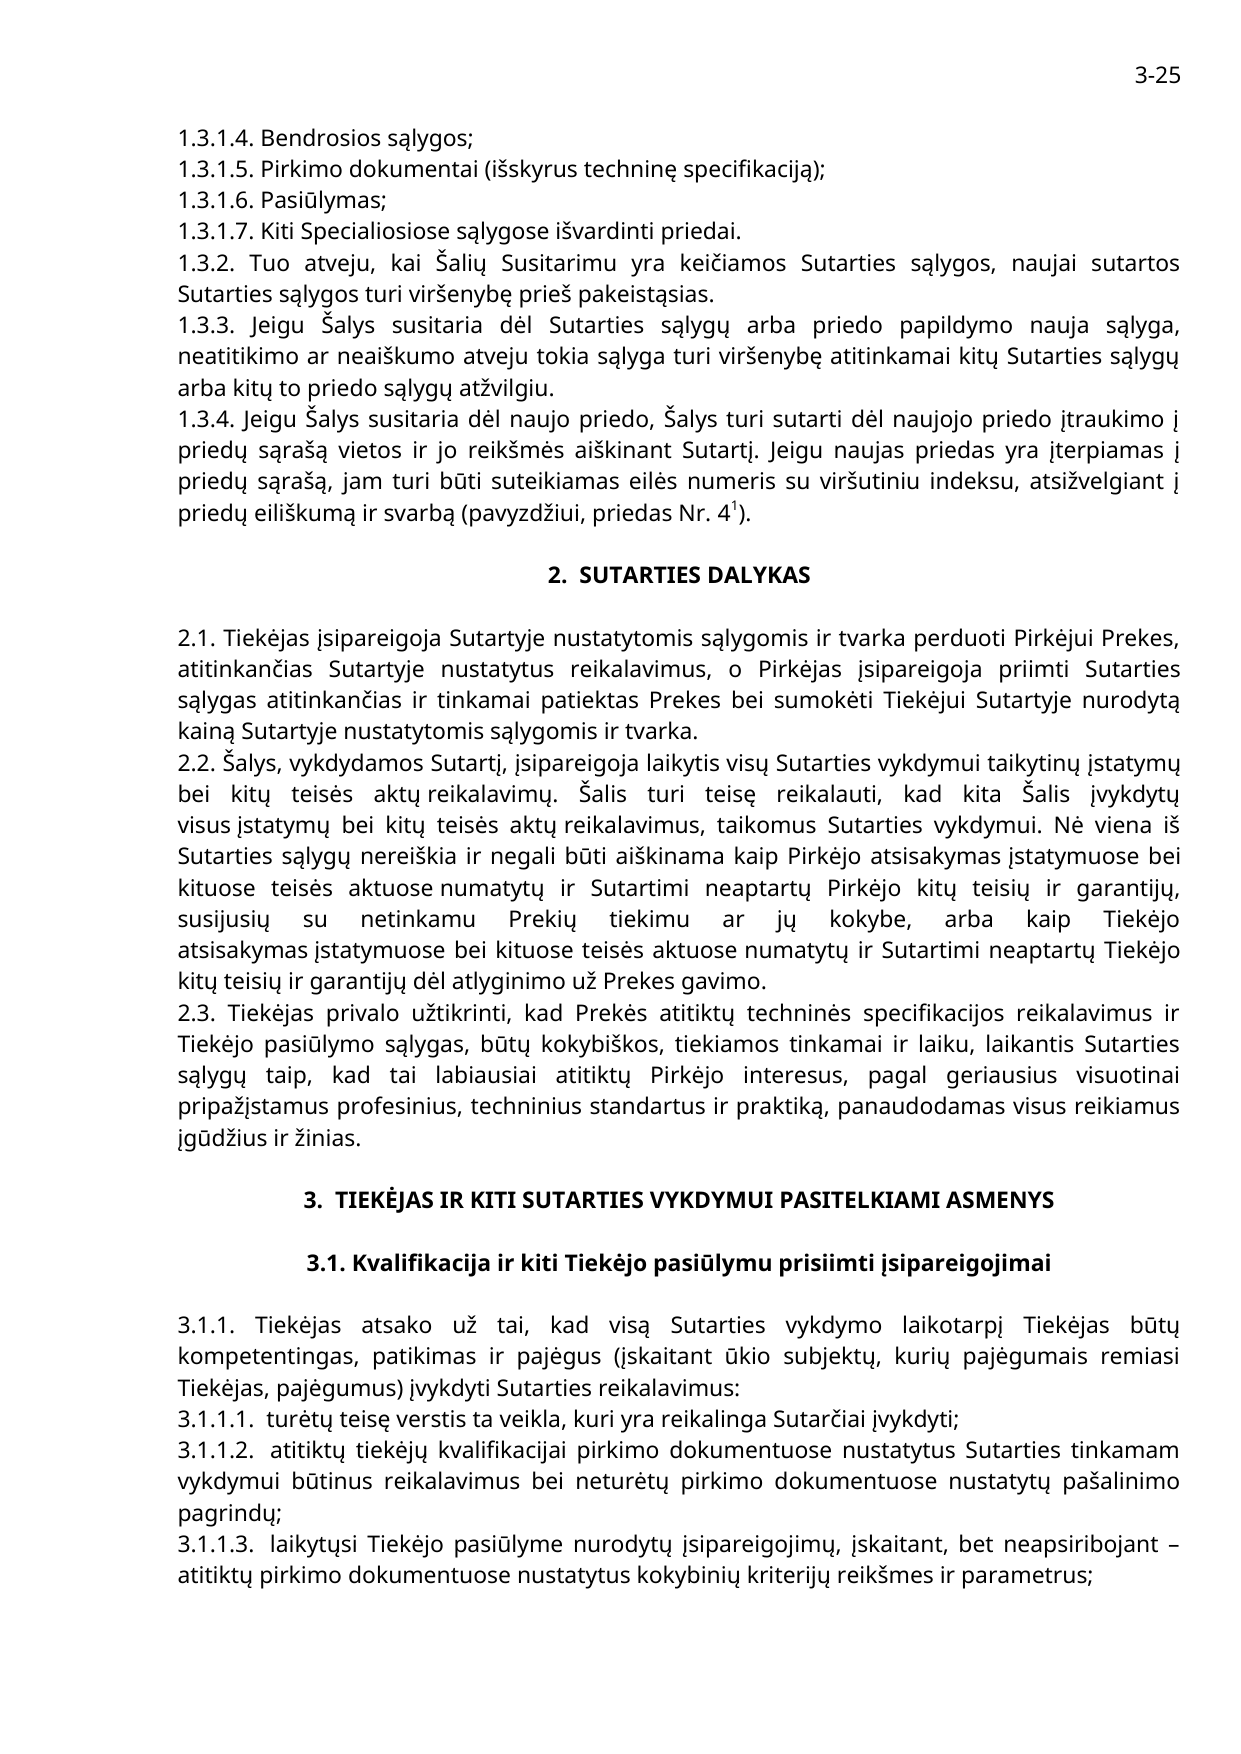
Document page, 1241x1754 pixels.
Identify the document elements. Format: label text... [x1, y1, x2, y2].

text 2.3. Tiekėjas privalo užtikrinti, kad Prekės atitiktų techninės specifikacijos reikalavimus ir Tiekėjo pasiūlymo sąlygas, būtų kokybiškos, tiekiamos tinkamai ir laiku, laikantis Sutarties sąlygų taip, kad tai labiausiai atitiktų Pirkėjo interesus, pagal geriausius visuotinai pripažįstamus profesinius, techninius standartus ir praktiką, panaudodamas visus reikiamus įgūdžius ir žinias. [177, 997, 1181, 1153]
text 1.3.1.7. Kiti Specialiosiose sąlygose išvardinti priedai. [177, 215, 1181, 247]
text 2. SUTARTIES DALYKAS [177, 559, 1181, 590]
text 1.3.1.5. Pirkimo dokumentai (išskyrus techninę specifikaciją); [177, 153, 1181, 184]
text 1.3.3. Jeigu Šalys susitaria dėl Sutarties sąlygų arba priedo papildymo nauja sąlyga, neatitikimo ar neaiškumo atveju tokia sąlyga turi viršenybę atitinkamai kitų Sutarties sąlygų arba kitų to priedo sąlygų atžvilgiu. [177, 309, 1181, 403]
text 3.1.1.1. turėtų teisę verstis ta veikla, kuri yra reikalinga Sutarčiai įvykdyti; [177, 1403, 1181, 1434]
text 1.3.1.4. Bendrosios sąlygos; [177, 122, 1181, 153]
text 1.3.2. Tuo atveju, kai Šalių Susitarimu yra keičiamos Sutarties sąlygos, naujai sutartos Sutarties sąlygos turi viršenybę prieš pakeistąsias. [177, 247, 1181, 309]
text 3.1.1.2. atitiktų tiekėjų kvalifikacijai pirkimo dokumentuose nustatytus Sutarties tinkamam vykdymui būtinus reikalavimus bei neturėtų pirkimo dokumentuose nustatytų pašalinimo pagrindų; [177, 1434, 1181, 1528]
text 3.1. Kvalifikacija ir kiti Tiekėjo pasiūlymu prisiimti įsipareigojimai [177, 1247, 1181, 1278]
text 3.1.1.3. laikytųsi Tiekėjo pasiūlyme nurodytų įsipareigojimų, įskaitant, bet neapsiribojant – atitiktų pirkimo dokumentuose nustatytus kokybinių kriterijų reikšmes ir parametrus; [177, 1528, 1181, 1590]
text 2.1. Tiekėjas įsipareigoja Sutartyje nustatytomis sąlygomis ir tvarka perduoti Pirkėjui Prekes, atitinkančias Sutartyje nustatytus reikalavimus, o Pirkėjas įsipareigoja priimti Sutarties sąlygas atitinkančias ir tinkamai patiektas Prekes bei sumokėti Tiekėjui Sutartyje nurodytą kainą Sutartyje nustatytomis sąlygomis ir tvarka. [177, 622, 1181, 747]
text 3. TIEKĖJAS IR KITI SUTARTIES VYKDYMUI PASITELKIAMI ASMENYS [177, 1184, 1181, 1215]
text 2.2. Šalys, vykdydamos Sutartį, įsipareigoja laikytis visų Sutarties vykdymui taikytinų įstatymų bei kitų teisės aktų reikalavimų. Šalis turi teisę reikalauti, kad kita Šalis įvykdytų visus įstatymų bei kitų teisės aktų reikalavimus, taikomus Sutarties vykdymui. Nė viena iš Sutarties sąlygų nereiškia ir negali būti aiškinama kaip Pirkėjo atsisakymas įstatymuose bei kituose teisės aktuose numatytų ir Sutartimi neaptartų Pirkėjo kitų teisių ir garantijų, susijusių su netinkamu Prekių tiekimu ar jų kokybe, arba kaip Tiekėjo atsisakymas įstatymuose bei kituose teisės aktuose numatytų ir Sutartimi neaptartų Tiekėjo kitų teisių ir garantijų dėl atlyginimo už Prekes gavimo. [177, 747, 1181, 997]
text 1.3.4. Jeigu Šalys susitaria dėl naujo priedo, Šalys turi sutarti dėl naujojo priedo įtraukimo į priedų sąrašą vietos ir jo reikšmės aiškinant Sutartį. Jeigu naujas priedas yra įterpiamas į priedų sąrašą, jam turi būti suteikiamas eilės numeris su viršutiniu indeksu, atsižvelgiant į priedų eiliškumą ir svarbą (pavyzdžiui, priedas Nr. 41). [177, 403, 1181, 528]
text 3.1.1. Tiekėjas atsako už tai, kad visą Sutarties vykdymo laikotarpį Tiekėjas būtų kompetentingas, patikimas ir pajėgus (įskaitant ūkio subjektų, kurių pajėgumais remiasi Tiekėjas, pajėgumus) įvykdyti Sutarties reikalavimus: [177, 1309, 1181, 1403]
text 1.3.1.6. Pasiūlymas; [177, 184, 1181, 215]
